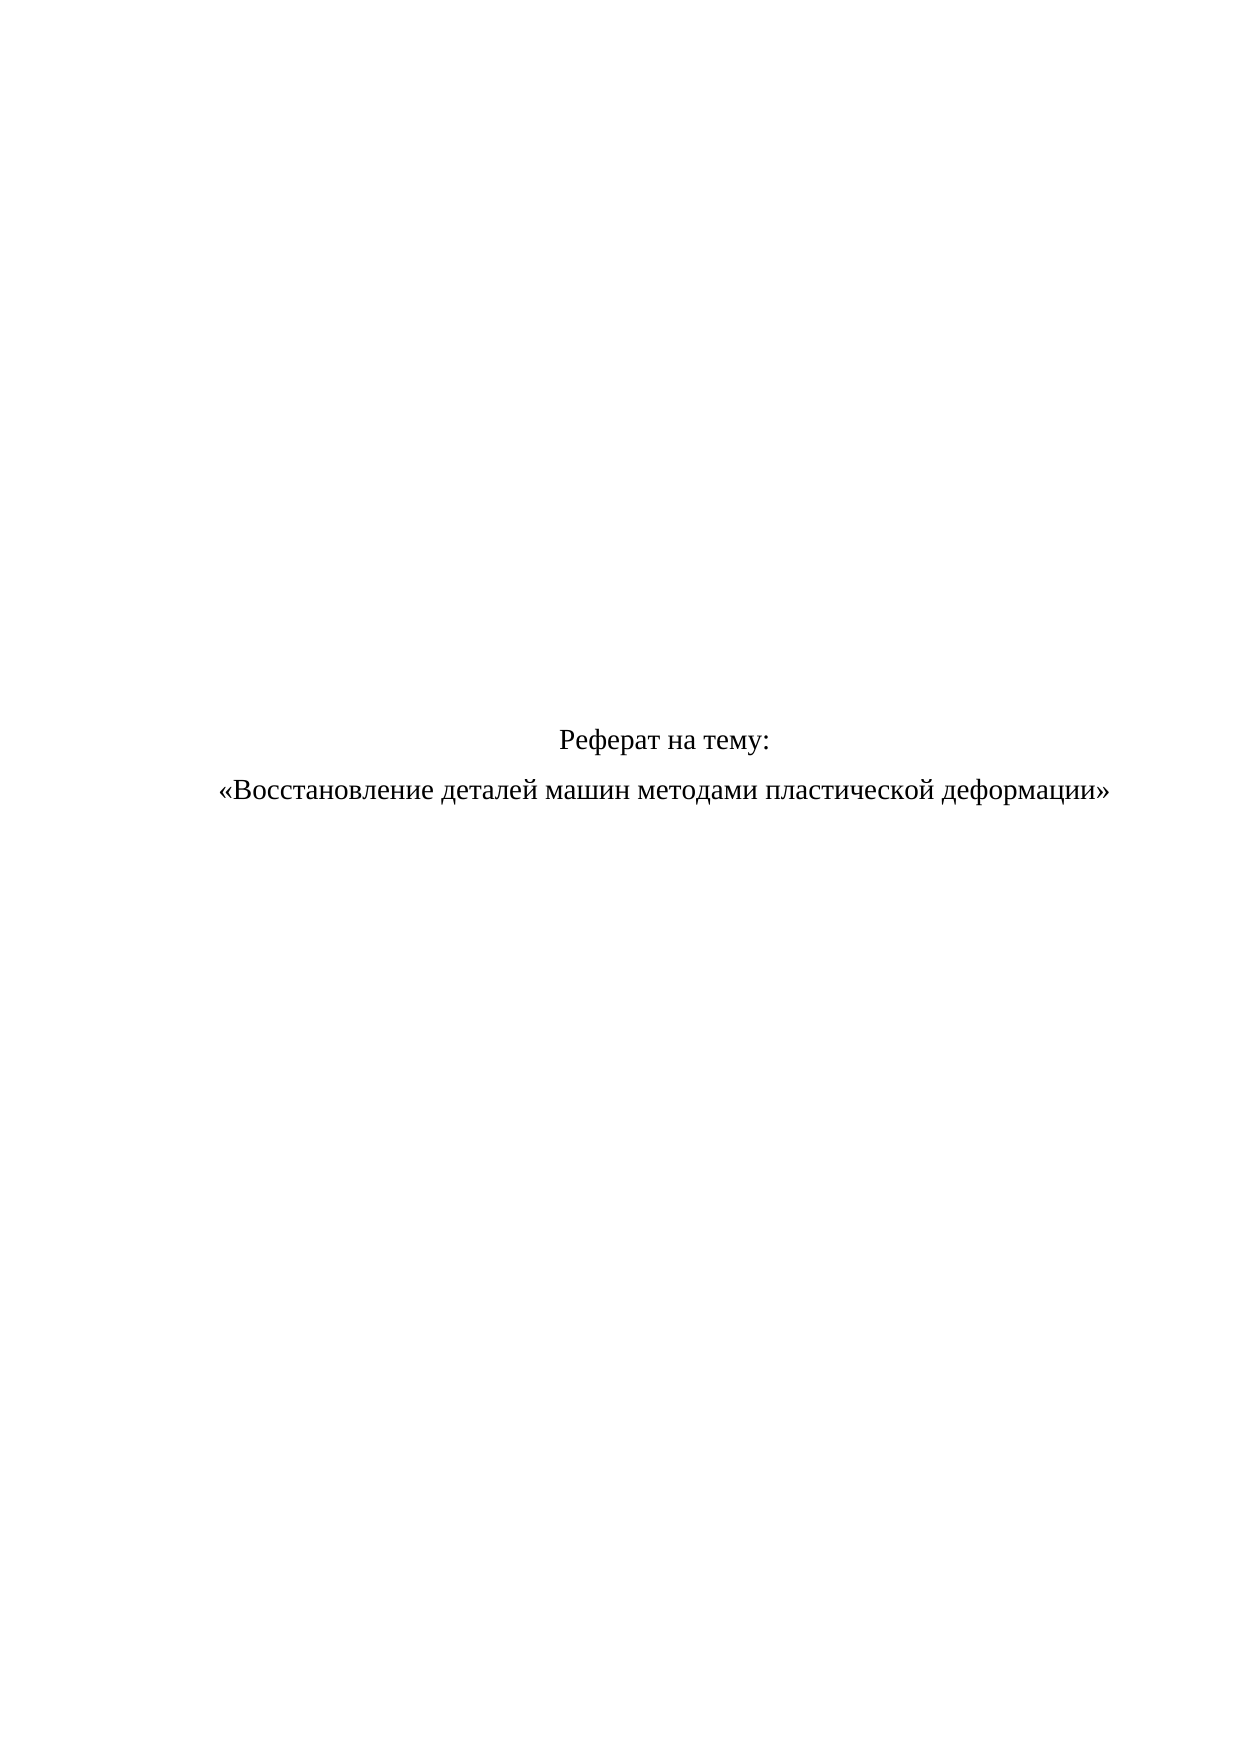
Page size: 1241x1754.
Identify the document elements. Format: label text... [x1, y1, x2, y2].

text Реферат на тему: [177, 722, 1152, 755]
text «Восстановление деталей машин методами пластической деформации» [177, 772, 1152, 806]
